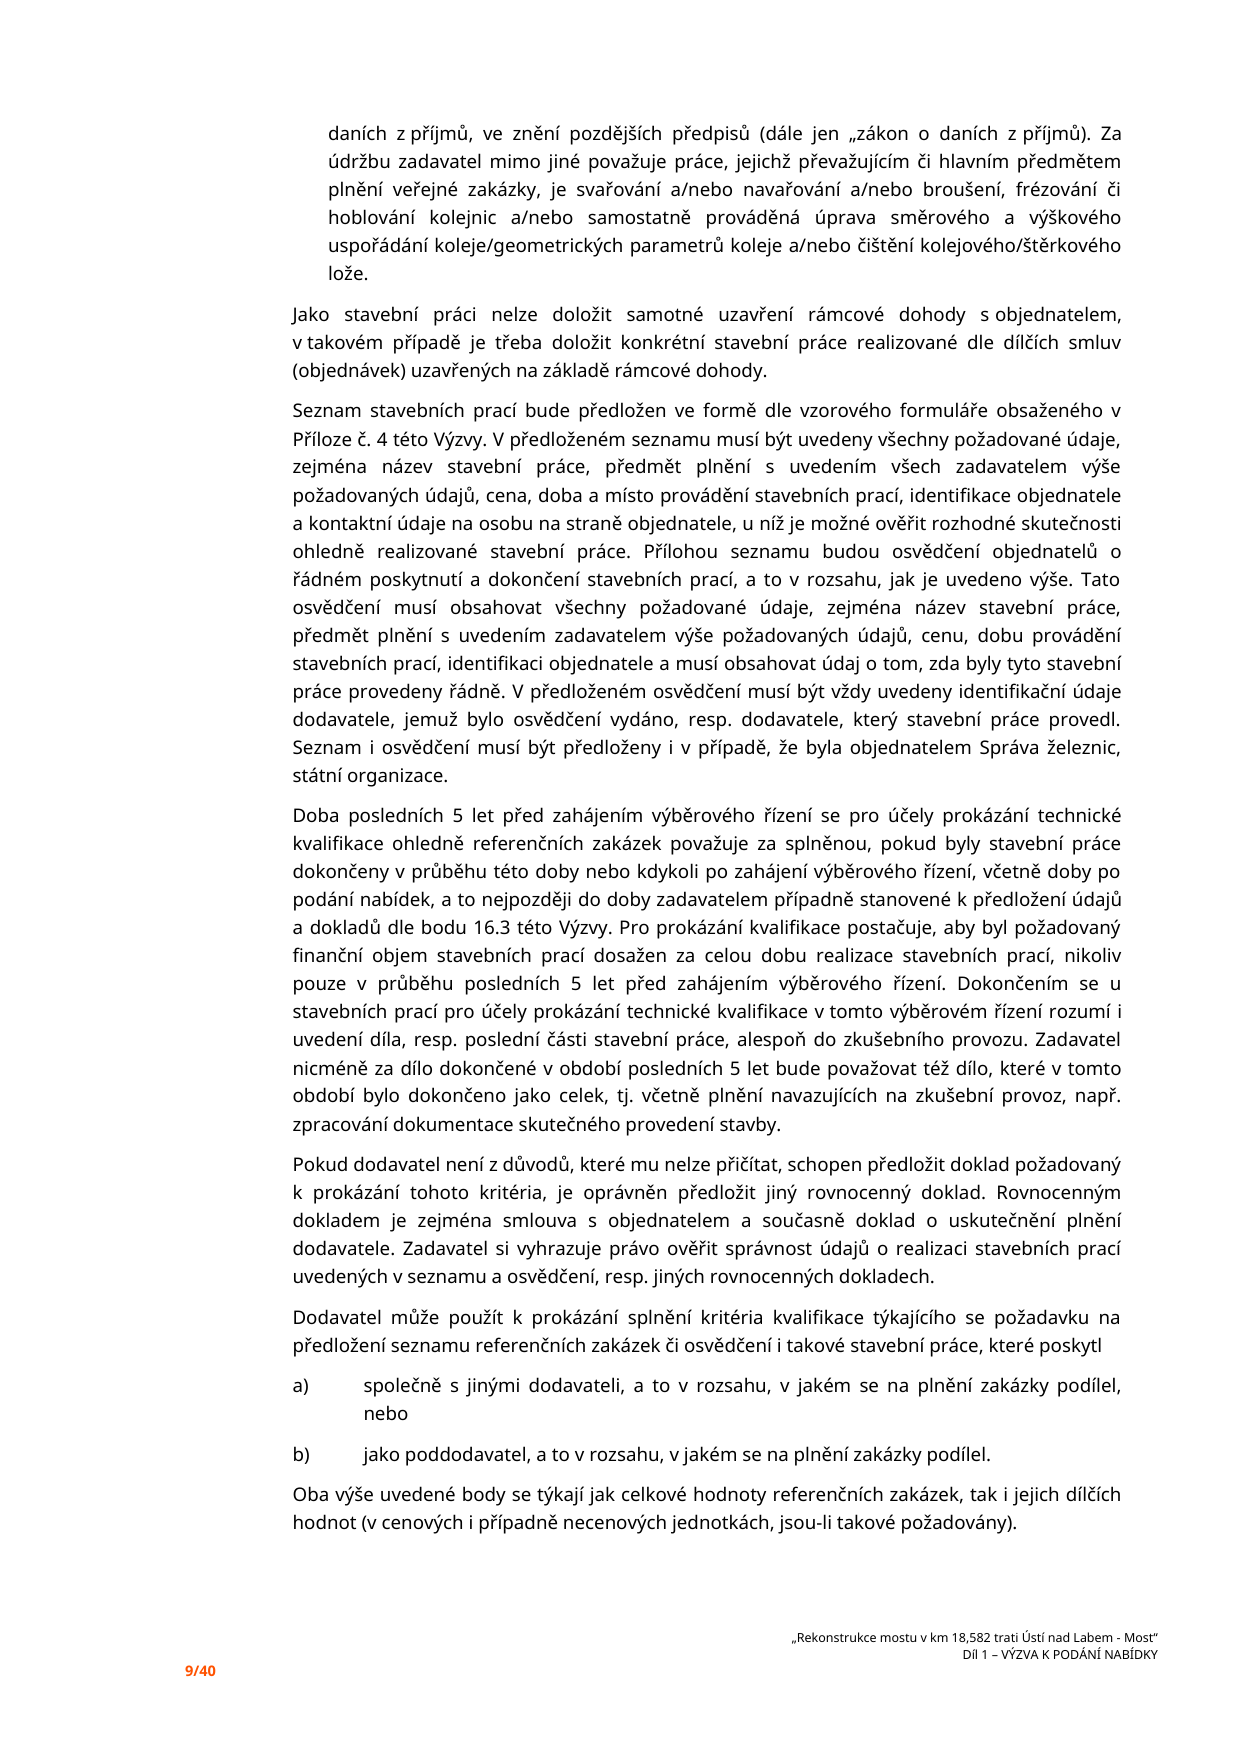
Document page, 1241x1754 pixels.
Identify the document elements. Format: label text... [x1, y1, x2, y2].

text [292, 121, 1122, 286]
text Seznam stavebních prací bude předložen ve formě dle vzorového formuláře obsaženého v Příloze č. 4 této Výzvy. V předloženém seznamu musí být uvedeny všechny požadované údaje, zejména název stavební práce, předmět plnění s uvedením všech zadavatelem výše požadovaných údajů, cena, doba a místo provádění stavebních prací, identifikace objednatele a kontaktní údaje na osobu na straně objednatele, u níž je možné ověřit rozhodné skutečnosti ohledně realizované stavební práce. Přílohou seznamu budou osvědčení objednatelů o řádném poskytnutí a dokončení stavebních prací, a to v rozsahu, jak je uvedeno výše. Tato osvědčení musí obsahovat všechny požadované údaje, zejména název stavební práce, předmět plnění s uvedením zadavatelem výše požadovaných údajů, cenu, dobu provádění stavebních prací, identifikaci objednatele a musí obsahovat údaj o tom, zda byly tyto stavební práce provedeny řádně. V předloženém osvědčení musí být vždy uvedeny identifikační údaje dodavatele, jemuž bylo osvědčení vydáno, resp. dodavatele, který stavební práce provedl. Seznam i osvědčení musí být předloženy i v případě, že byla objednatelem Správa železnic, státní organizace. [292, 398, 1122, 788]
text a) společně s jinými dodavateli, a to v rozsahu, v jakém se na plnění zakázky podílel, nebo [292, 1372, 1122, 1426]
text b) jako poddodavatel, a to v rozsahu, v jakém se na plnění zakázky podílel. [292, 1441, 1122, 1467]
text Pokud dodavatel není z důvodů, které mu nelze přičítat, schopen předložit doklad požadovaný k prokázání tohoto kritéria, je oprávněn předložit jiný rovnocenný doklad. Rovnocenným dokladem je zejména smlouva s objednatelem a současně doklad o uskutečnění plnění dodavatele. Zadavatel si vyhrazuje právo ověřit správnost údajů o realizaci stavebních prací uvedených v seznamu a osvědčení, resp. jiných rovnocenných dokladech. [292, 1151, 1122, 1289]
text Dodavatel může použít k prokázání splnění kritéria kvalifikace týkajícího se požadavku na předložení seznamu referenčních zakázek či osvědčení i takové stavební práce, které poskytl [292, 1304, 1122, 1357]
text Jako stavební práci nelze doložit samotné uzavření rámcové dohody s objednatelem, v takovém případě je třeba doložit konkrétní stavební práce realizované dle dílčích smluv (objednávek) uzavřených na základě rámcové dohody. [292, 301, 1122, 383]
text Oba výše uvedené body se týkají jak celkové hodnoty referenčních zakázek, tak i jejich dílčích hodnot (v cenových i případně necenových jednotkách, jsou-li takové požadovány). [292, 1482, 1122, 1535]
text Doba posledních 5 let před zahájením výběrového řízení se pro účely prokázání technické kvalifikace ohledně referenčních zakázek považuje za splněnou, pokud byly stavební práce dokončeny v průběhu této doby nebo kdykoli po zahájení výběrového řízení, včetně doby po podání nabídek, a to nejpozději do doby zadavatelem případně stanovené k předložení údajů a dokladů dle bodu 16.3 této Výzvy. Pro prokázání kvalifikace postačuje, aby byl požadovaný finanční objem stavebních prací dosažen za celou dobu realizace stavebních prací, nikoliv pouze v průběhu posledních 5 let před zahájením výběrového řízení. Dokončením se u stavebních prací pro účely prokázání technické kvalifikace v tomto výběrovém řízení rozumí i uvedení díla, resp. poslední části stavební práce, alespoň do zkušebního provozu. Zadavatel nicméně za dílo dokončené v období posledních 5 let bude považovat též dílo, které v tomto období bylo dokončeno jako celek, tj. včetně plnění navazujících na zkušební provoz, např. zpracování dokumentace skutečného provedení stavby. [292, 803, 1122, 1136]
